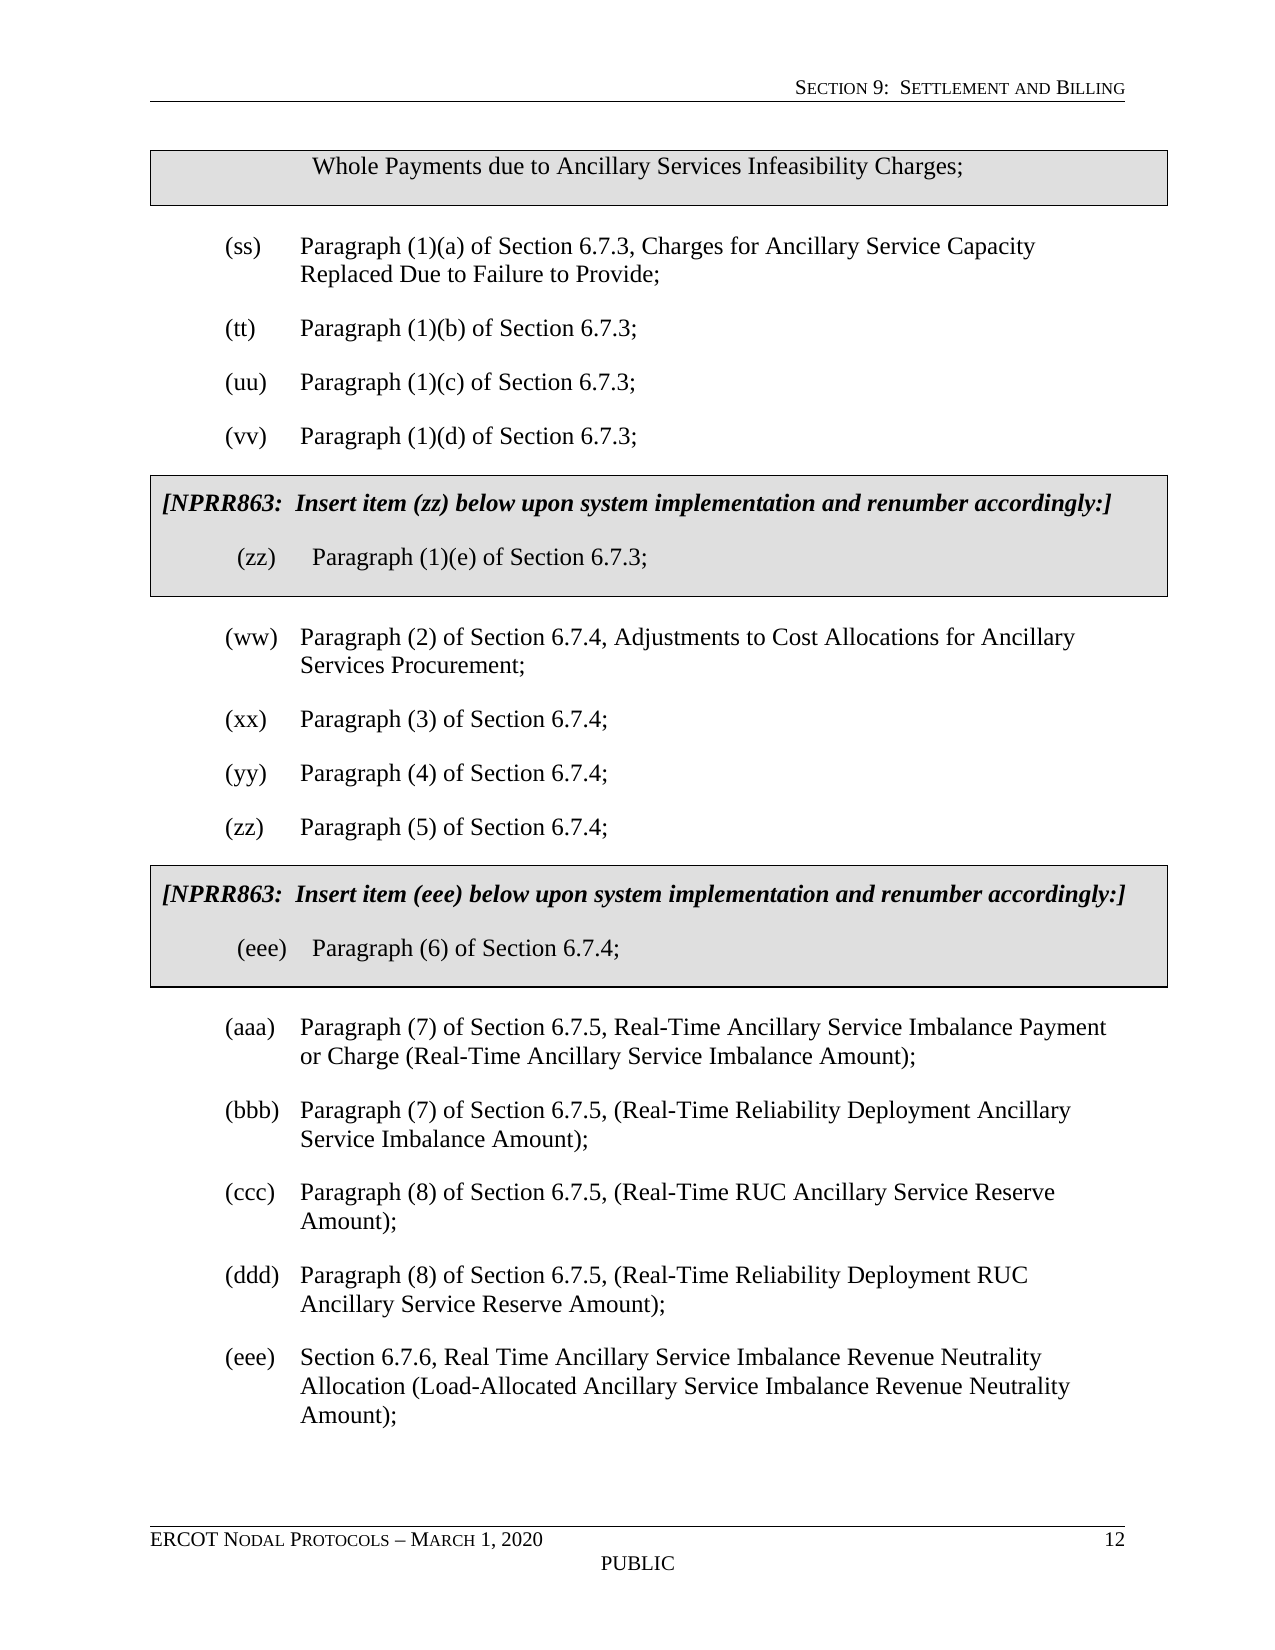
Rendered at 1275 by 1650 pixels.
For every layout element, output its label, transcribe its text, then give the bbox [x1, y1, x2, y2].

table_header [151, 151, 1167, 205]
table_header [NPRR863: Insert item (zz) below upon system implementation and renumber accordingly:] (zz) Paragraph (1)(e) of Section 6.7.3; [151, 476, 1167, 596]
list (zz) Paragraph (5) of Section 6.7.4; [225, 812, 1125, 840]
list (eee) Section 6.7.6, Real Time Ancillary Service Imbalance Revenue Neutrality Allocation (Load-Allocated Ancillary Service Imbalance Revenue Neutrality Amount); [225, 1342, 1125, 1429]
list (tt) Paragraph (1)(b) of Section 6.7.3; [225, 313, 1125, 342]
list (aaa) Paragraph (7) of Section 6.7.5, Real-Time Ancillary Service Imbalance Payment or Charge (Real-Time Ancillary Service Imbalance Amount); [225, 1012, 1125, 1070]
list (vv) Paragraph (1)(d) of Section 6.7.3; [225, 421, 1125, 449]
list (uu) Paragraph (1)(c) of Section 6.7.3; [225, 367, 1125, 396]
list (yy) Paragraph (4) of Section 6.7.4; [225, 758, 1125, 787]
list (xx) Paragraph (3) of Section 6.7.4; [225, 704, 1125, 733]
list (ww) Paragraph (2) of Section 6.7.4, Adjustments to Cost Allocations for Ancillary Services Procurement; [225, 622, 1125, 679]
list (bbb) Paragraph (7) of Section 6.7.5, (Real-Time Reliability Deployment Ancillary Service Imbalance Amount); [225, 1095, 1125, 1152]
list (ss) Paragraph (1)(a) of Section 6.7.3, Charges for Ancillary Service Capacity Replaced Due to Failure to Provide; [225, 231, 1125, 288]
list (ddd) Paragraph (8) of Section 6.7.5, (Real-Time Reliability Deployment RUC Ancillary Service Reserve Amount); [225, 1260, 1125, 1317]
list (ccc) Paragraph (8) of Section 6.7.5, (Real-Time RUC Ancillary Service Reserve Amount); [225, 1177, 1125, 1235]
table_header [NPRR863: Insert item (eee) below upon system implementation and renumber accordingly:] (eee) Paragraph (6) of Section 6.7.4; [151, 866, 1167, 986]
